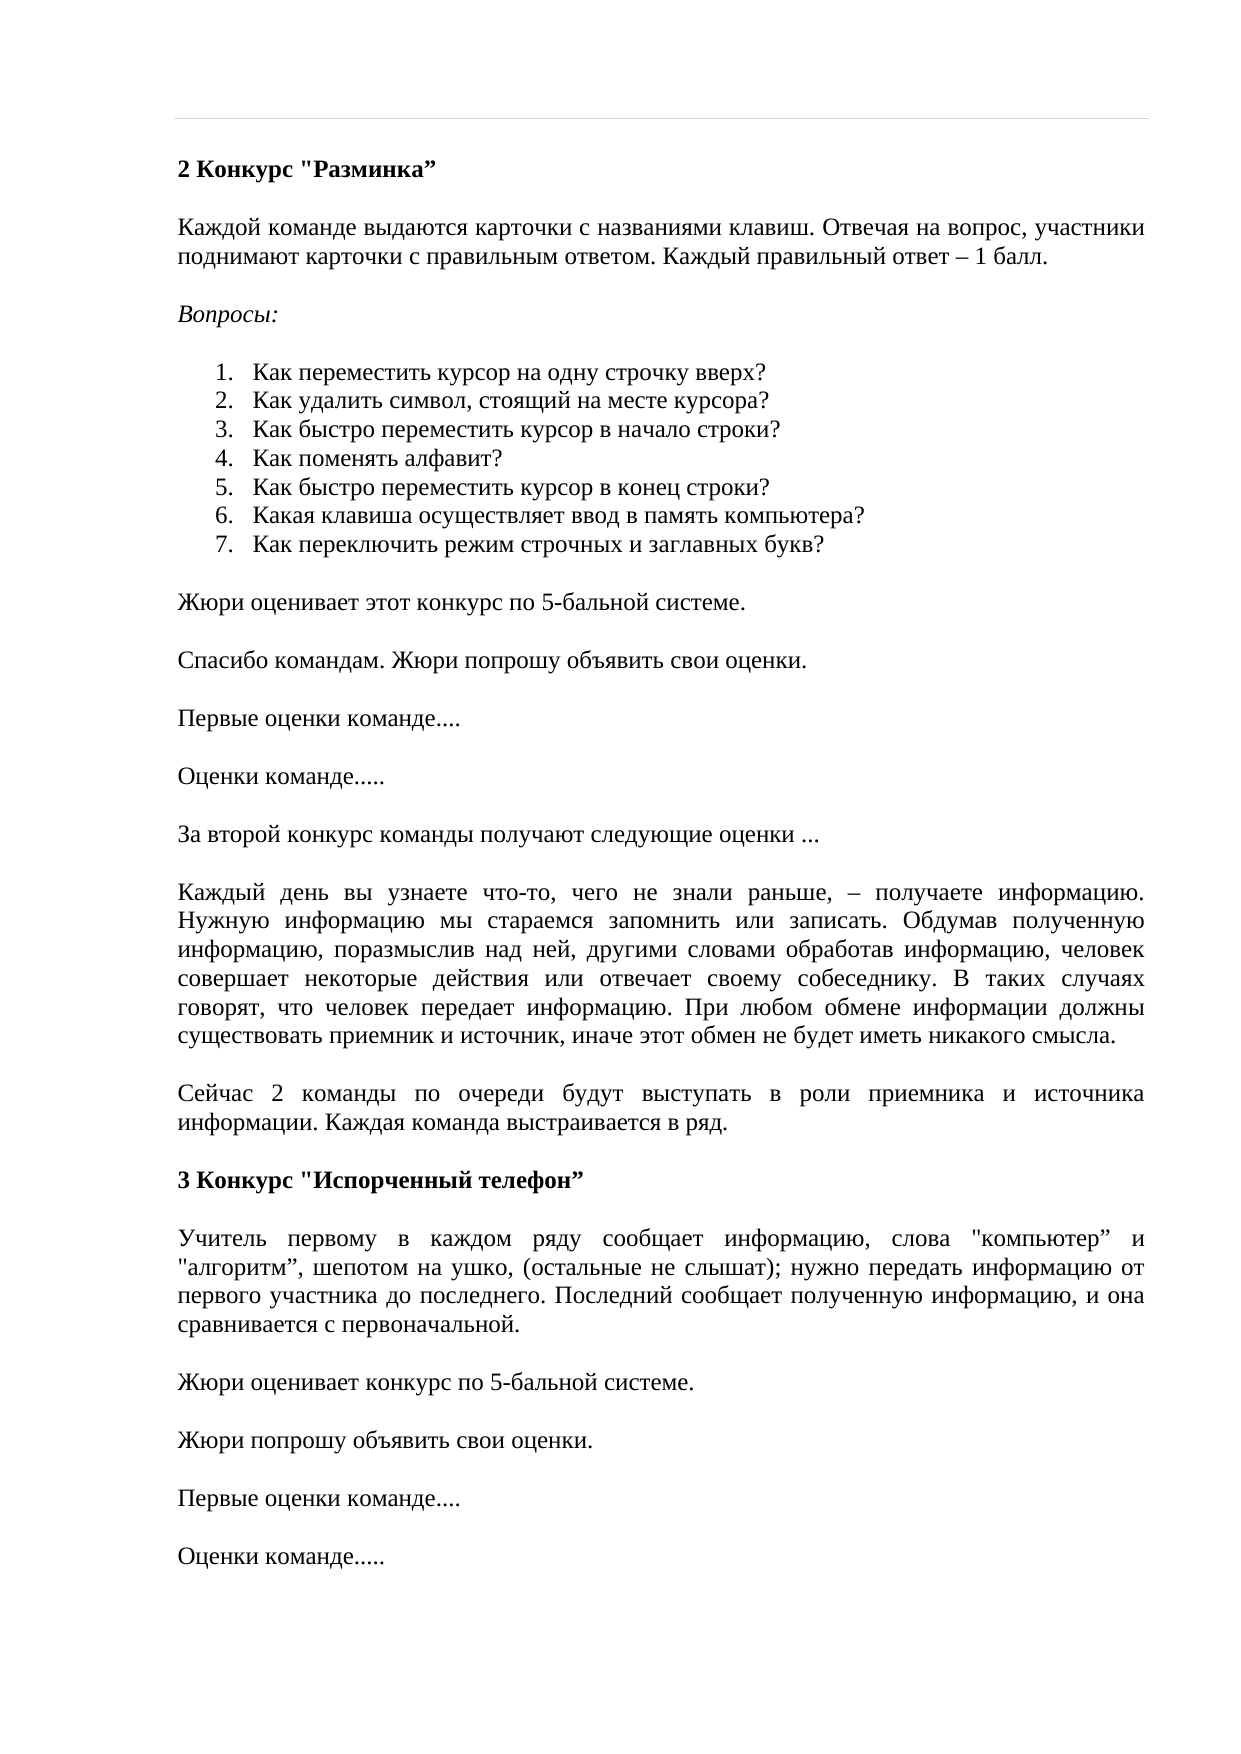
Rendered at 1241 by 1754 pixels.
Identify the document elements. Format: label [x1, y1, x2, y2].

table_cell [174, 119, 1148, 1605]
